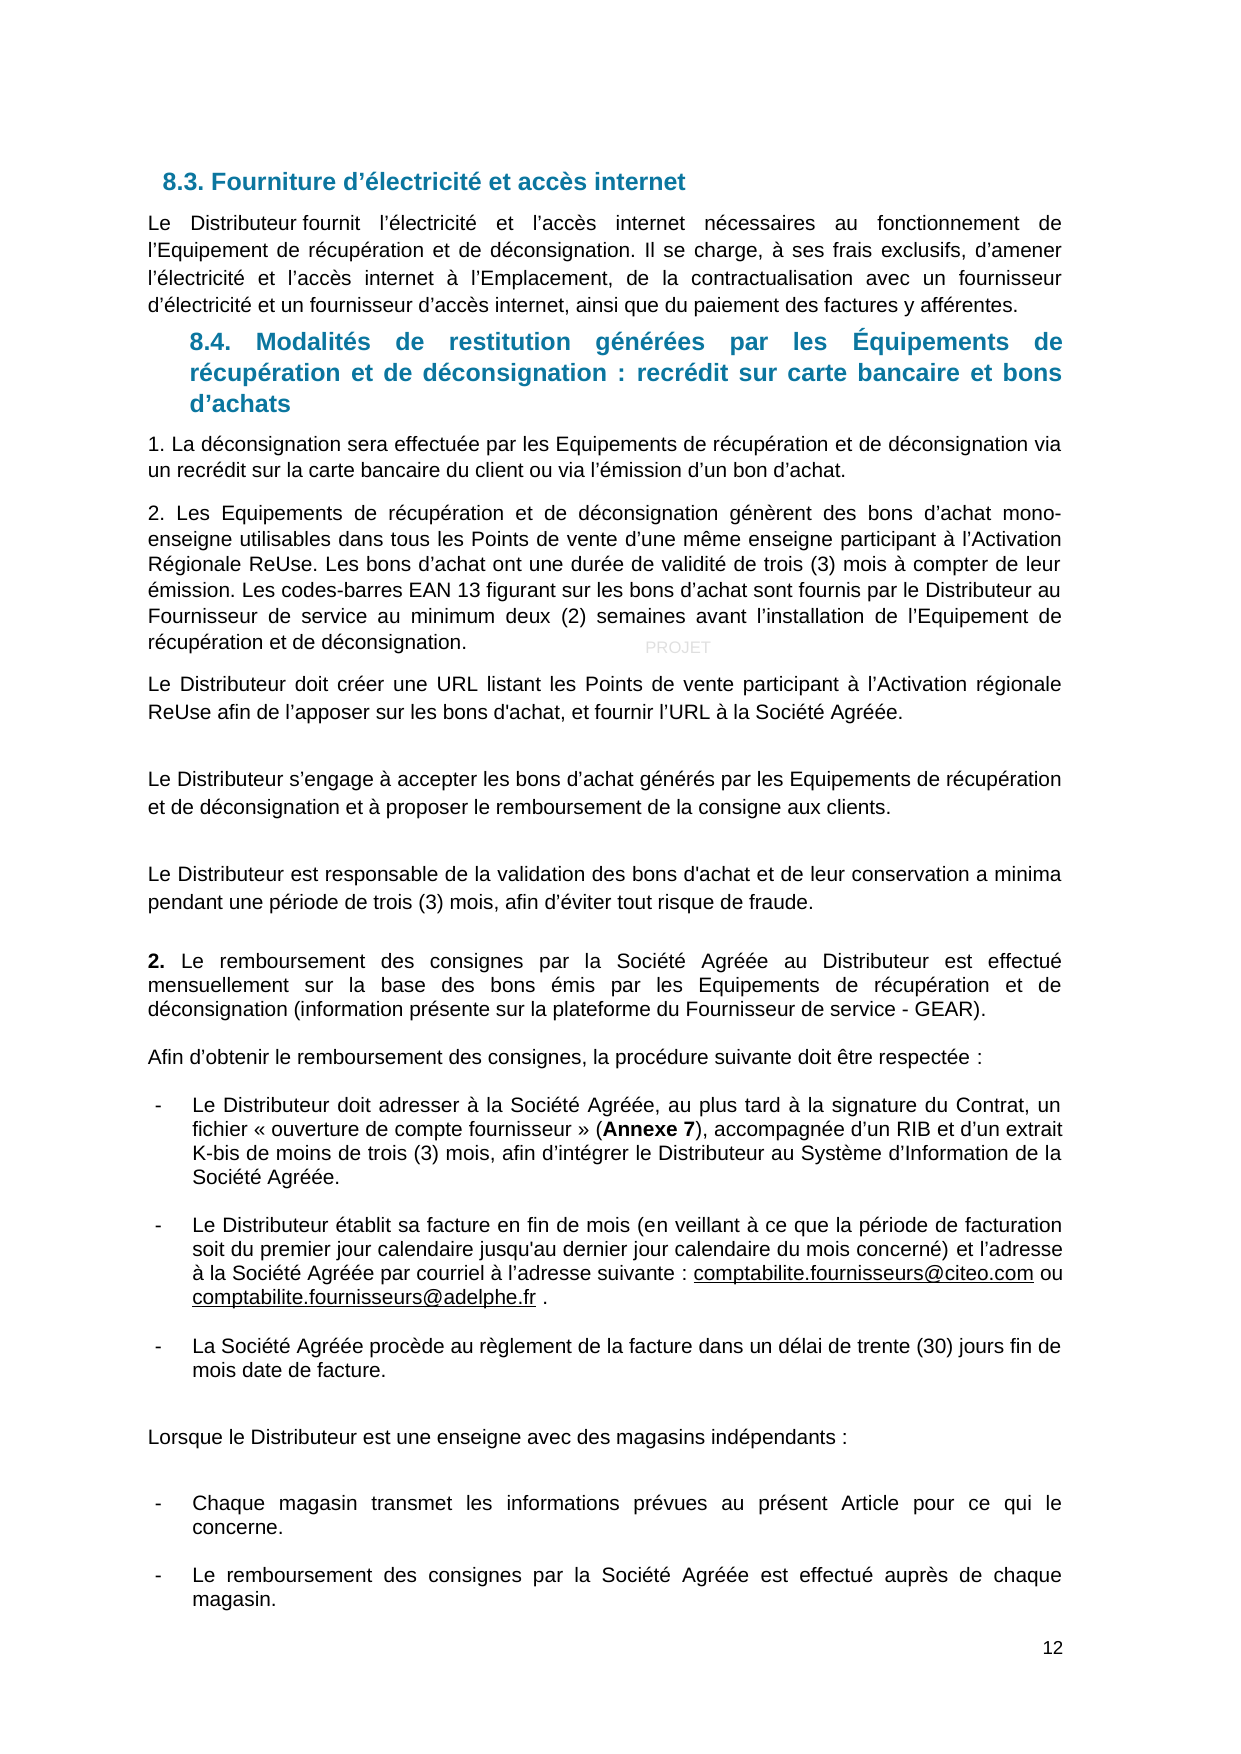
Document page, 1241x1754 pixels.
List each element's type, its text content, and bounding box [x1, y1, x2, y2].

list Le Distributeur établit sa facture en fin de mois (en veillant à ce que la période de facturation soit du premier jour calendaire jusqu'au dernier jour calendaire du mois concerné) et l’adresse à la Société Agréée par courriel à l’adresse suivante : comptabilite.fournisseurs@citeo.com ou comptabilite.fournisseurs@adelphe.fr . [154, 1213, 1063, 1308]
text 2. Le remboursement des consignes par la Société Agréée au Distributeur est effectué mensuellement sur la base des bons émis par les Equipements de récupération et de déconsignation (information présente sur la plateforme du Fournisseur de service - GEAR). [148, 949, 1063, 1021]
text Le Distributeur est responsable de la validation des bons d'achat et de leur conservation a minima pendant une période de trois (3) mois, afin d’éviter tout risque de fraude. [148, 862, 1063, 914]
list Le remboursement des consignes par la Société Agréée est effectué auprès de chaque magasin. [154, 1563, 1063, 1611]
list Chaque magasin transmet les informations prévues au présent Article pour ce qui le concerne. [154, 1491, 1063, 1539]
text Le Distributeur fournit l’électricité et l’accès internet nécessaires au fonctionnement de l’Equipement de récupération et de déconsignation. Il se charge, à ses frais exclusifs, d’amener l’électricité et l’accès internet à l’Emplacement, de la contractualisation avec un fournisseur d’électricité et un fournisseur d’accès internet, ainsi que du paiement des factures y afférentes. [148, 210, 1063, 317]
list 8.4. Modalités de restitution générées par les de récupération et de déconsignation : recrédit sur carte bancaire et bons d [189, 327, 1063, 417]
text Le Distributeur doit créer une URL listant les Points de vente participant à l’Activation régionale ReUse afin de l’apposer sur les bons d'achat, et fournir l’URL à la Société Agréée. [148, 672, 1063, 724]
text 1. La déconsignation sera effectuée par les Equipements de récupération et de déconsignation via un recrédit sur la carte bancaire du client ou via l’émission d’un bon d’achat. [148, 432, 1063, 482]
text 2. Les Equipements de récupération et de déconsignation génèrent des bons d’achat mono-enseigne utilisables dans tous les Points de vente d’une même enseigne participant à l’Activation Régionale ReUse. Les bons d’achat ont une durée de validité de trois (3) mois à compter de leur émission. Les codes-barres EAN 13 figurant sur les bons d’achat sont fournis par le Distributeur au Fournisseur de service au minimum deux (2) semaines avant l’installation de l’Equipement de récupération et de déconsignation. [148, 501, 1063, 654]
text Le Distributeur s’engage à accepter les bons d’achat générés par les Equipements de récupération et de déconsignation et à proposer le remboursement de la consigne aux clients. [148, 767, 1063, 819]
text Afin d’obtenir le remboursement des consignes, la procédure suivante doit être respectée : [148, 1045, 1063, 1069]
text Lorsque le Distributeur est une enseigne avec des magasins indépendants : [148, 1425, 1063, 1449]
list 8.3. Fourniture d’électricité et accès internet [162, 167, 1063, 196]
list La Société Agréée procède au règlement de la facture dans un délai de trente (30) jours fin de mois date de facture. [154, 1334, 1063, 1382]
list Le Distributeur doit adresser à la Société Agréée, au plus tard à la signature du Contrat, un fichier « ouverture de compte fournisseur » (Annexe 7), accompagnée d’un RIB et d’un extrait K-bis de moins de trois (3) mois, afin d’intégrer le Distributeur au Système d’Information de la Société Agréée. [154, 1093, 1063, 1189]
